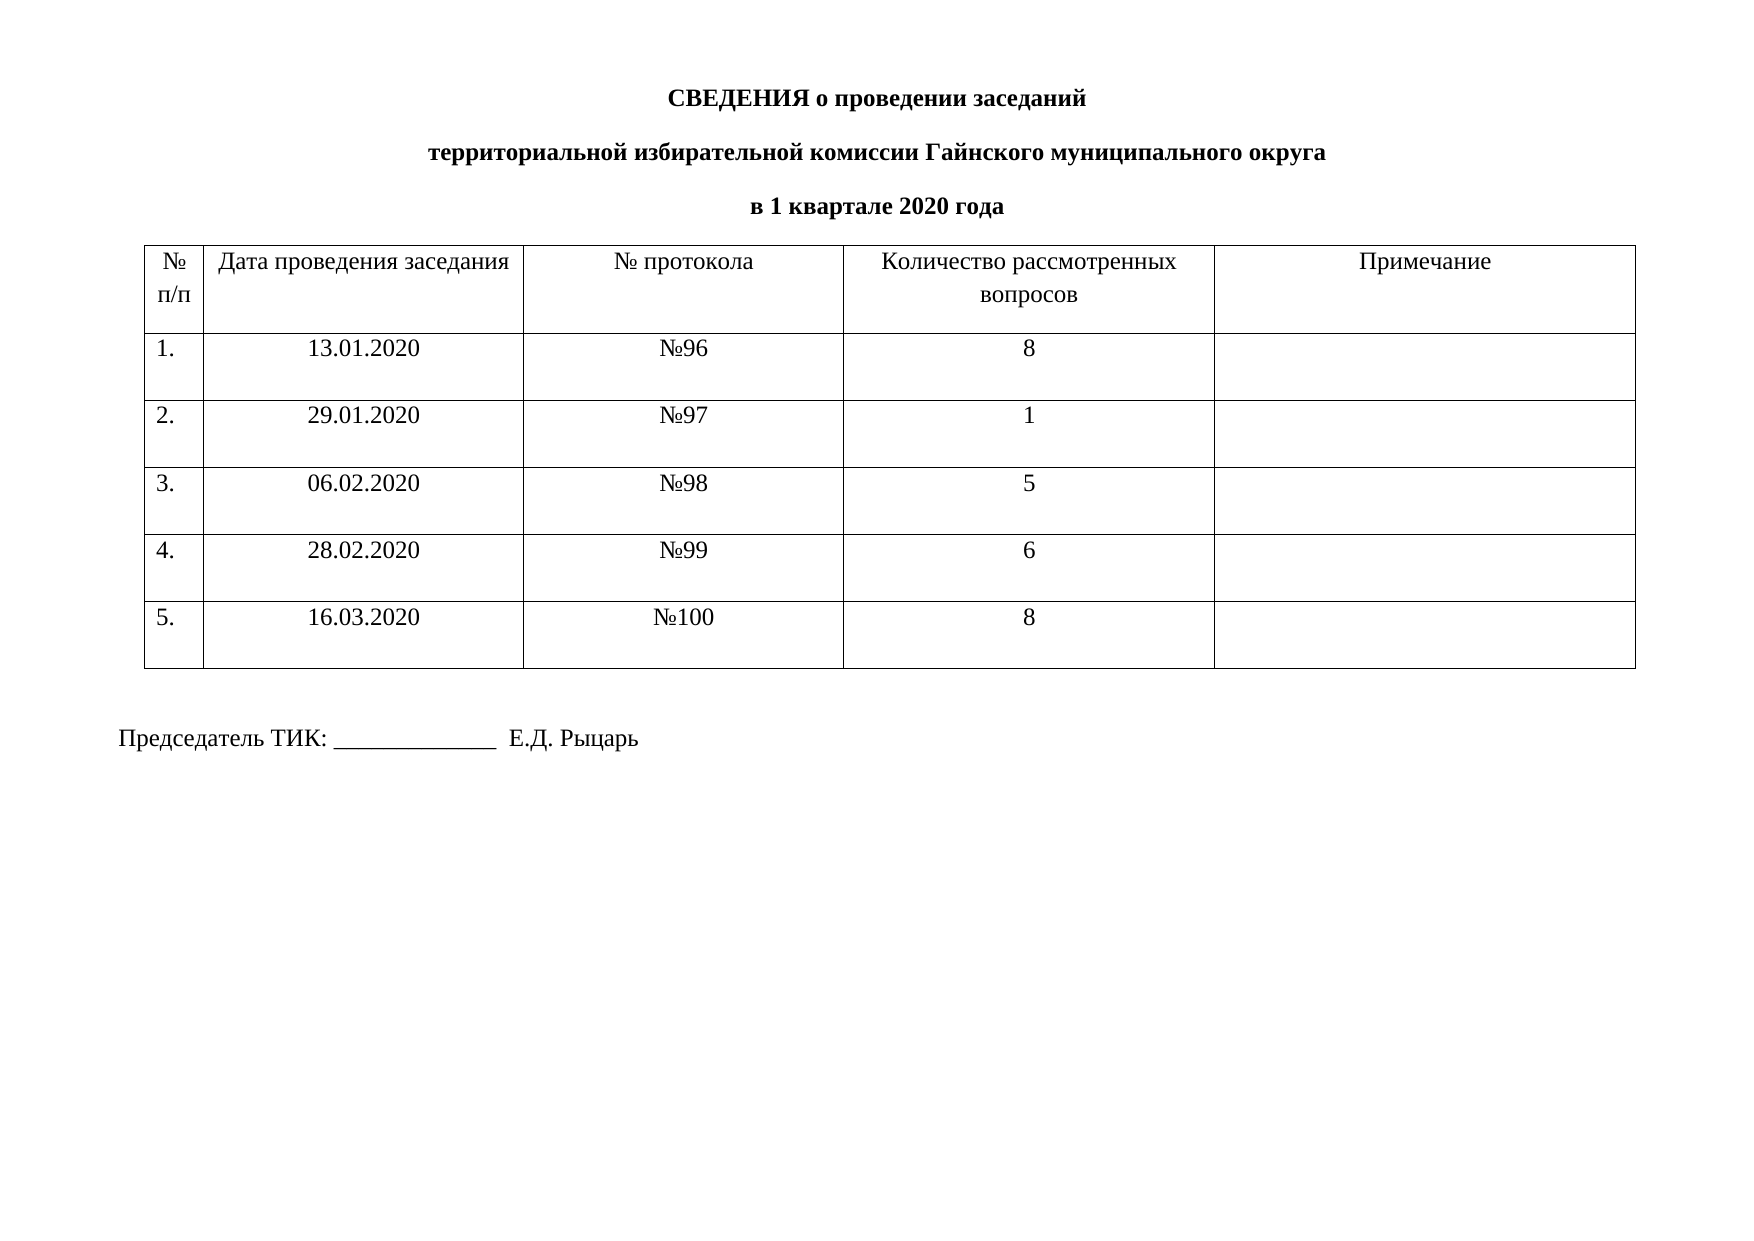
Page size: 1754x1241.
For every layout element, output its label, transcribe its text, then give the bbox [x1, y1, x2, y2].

table_cell 6 [844, 535, 1214, 601]
table_cell №99 [524, 535, 843, 601]
table_cell 16.03.2020 [204, 602, 523, 668]
table_cell 1 [844, 401, 1214, 467]
text Председатель ТИК: _____________ Е.Д. Рыцарь [118, 723, 1636, 752]
table_cell [145, 468, 203, 534]
table_cell №100 [524, 602, 843, 668]
table_cell 29.01.2020 [204, 401, 523, 467]
table_cell 8 [844, 602, 1214, 668]
table_cell [1215, 334, 1635, 399]
table_cell 8 [844, 334, 1214, 399]
table_cell [1215, 468, 1635, 534]
table_cell [1215, 602, 1635, 668]
table_cell №96 [524, 334, 843, 399]
table_header № п/п [145, 246, 203, 332]
table_header Примечание [1215, 246, 1635, 332]
table_header № протокола [524, 246, 843, 332]
text СВЕДЕНИЯ о проведении заседаний [118, 83, 1636, 112]
table_cell №98 [524, 468, 843, 534]
table_cell №97 [524, 401, 843, 467]
table_cell 13.01.2020 [204, 334, 523, 399]
table_cell [145, 602, 203, 668]
table_cell [1215, 401, 1635, 467]
table_cell [145, 334, 203, 399]
table_cell [145, 401, 203, 467]
table_cell [145, 535, 203, 601]
text территориальной избирательной комиссии Гайнского муниципального округа [118, 137, 1636, 166]
table_cell 5 [844, 468, 1214, 534]
table_cell [1215, 535, 1635, 601]
text в 1 квартале 2020 года [118, 191, 1636, 220]
table_header Количество рассмотренных вопросов [844, 246, 1214, 332]
table_header Дата проведения заседания [204, 246, 523, 332]
table_cell 28.02.2020 [204, 535, 523, 601]
table_cell 06.02.2020 [204, 468, 523, 534]
